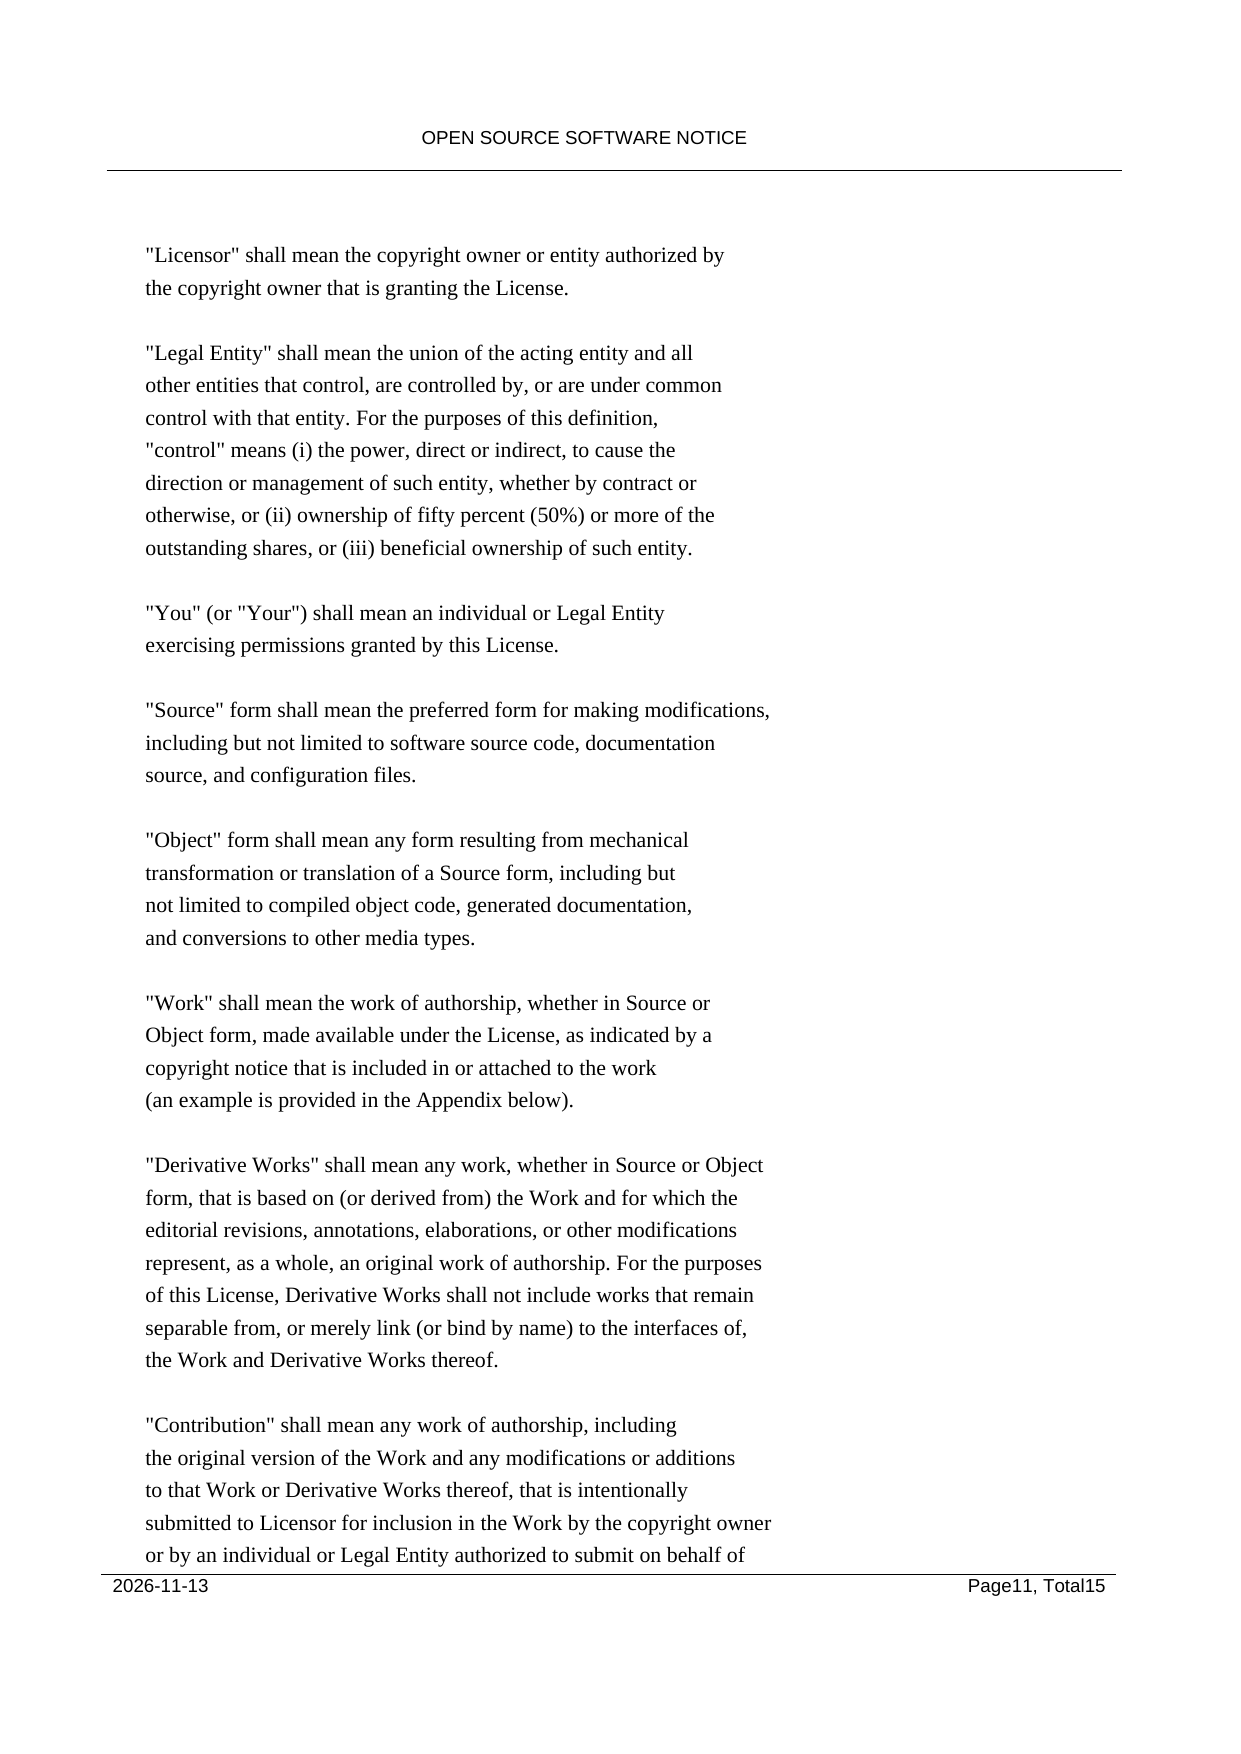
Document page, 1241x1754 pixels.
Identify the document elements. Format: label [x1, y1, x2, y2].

text [112, 206, 1128, 1571]
